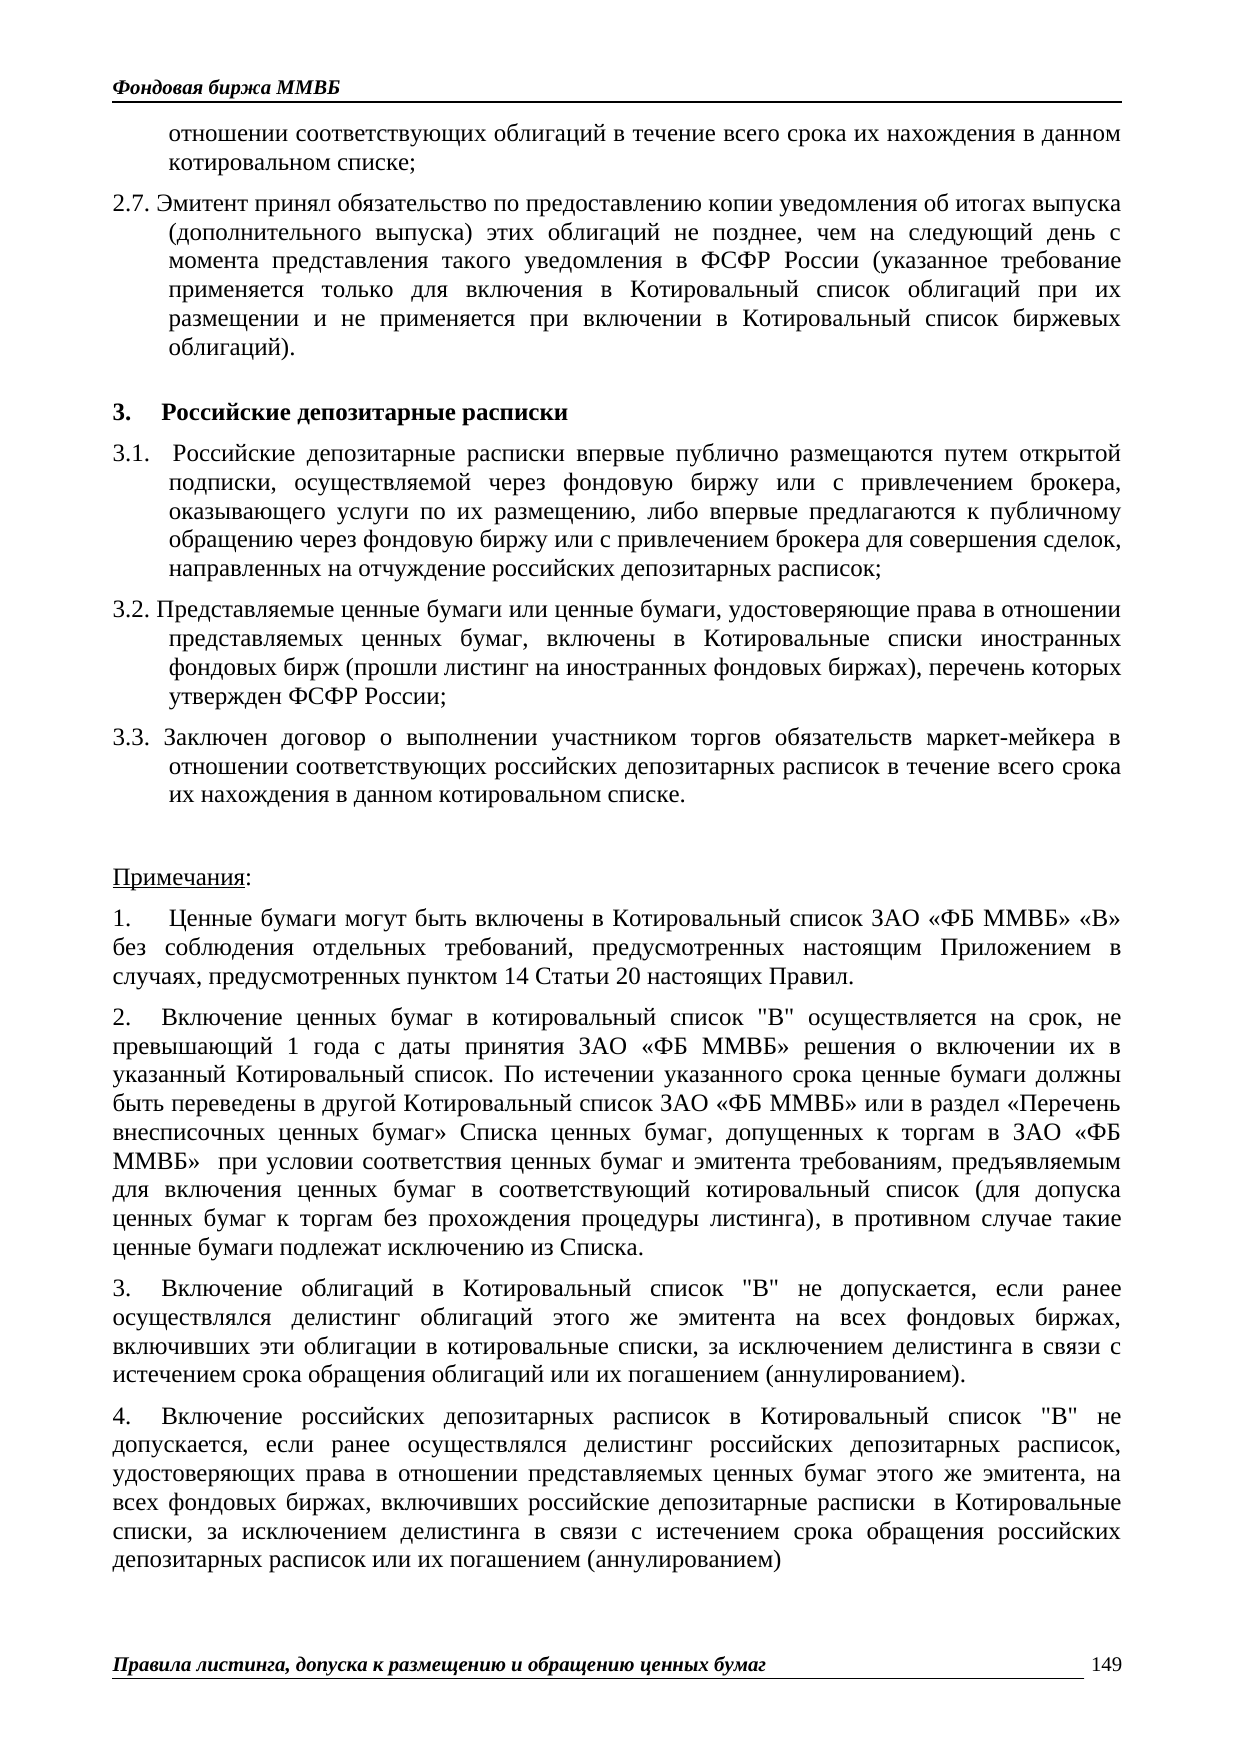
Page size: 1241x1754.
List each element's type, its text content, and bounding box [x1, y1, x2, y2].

text 3.3. Заключен договор о выполнении участником торгов обязательств маркет-мейкера в отношении соответствующих российских депозитарных расписок в течение всего срока их нахождения в данном котировальном списке. [112, 722, 1122, 808]
text 3. Включение облигаций в Котировальный список "В" не допускается, если ранее осуществлялся делистинг облигаций этого же эмитента на всех фондовых биржах, включивших эти облигации в котировальные списки, за исключением делистинга в связи с истечением срока обращения облигаций или их погашением (аннулированием). [112, 1273, 1122, 1388]
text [112, 118, 1122, 176]
text Примечания: [112, 862, 1122, 891]
text 4. Включение российских депозитарных расписок в Котировальный список "В" не допускается, если ранее осуществлялся делистинг российских депозитарных расписок, удостоверяющих права в отношении представляемых ценных бумаг этого же эмитента, на всех фондовых биржах, включивших российские депозитарные расписки в Котировальные списки, за исключением делистинга в связи с истечением срока обращения российских депозитарных расписок или их погашением (аннулированием) [112, 1401, 1122, 1573]
text 3.1. Российские депозитарные расписки впервые публично размещаются путем открытой подписки, осуществляемой через фондовую биржу или с привлечением брокера, оказывающего услуги по их размещению, либо впервые предлагаются к публичному обращению через фондовую биржу или с привлечением брокера для совершения сделок, направленных на отчуждение российских депозитарных расписок; [112, 438, 1122, 582]
text 3. Российские депозитарные расписки [112, 397, 1122, 426]
text 1. Ценные бумаги могут быть включены в Котировальный список ЗАО «ФБ ММВБ» «В» без соблюдения отдельных требований, предусмотренных настоящим Приложением в случаях, предусмотренных пунктом 14 Статьи 20 настоящих Правил. [112, 903, 1122, 989]
text 3.2. Представляемые ценные бумаги или ценные бумаги, удостоверяющие права в отношении представляемых ценных бумаг, включены в Котировальные списки иностранных фондовых бирж (прошли листинг на иностранных фондовых биржах), перечень которых утвержден ФСФР России; [112, 594, 1122, 709]
text 2.7. Эмитент принял обязательство по предоставлению копии уведомления об итогах выпуска (дополнительного выпуска) этих облигаций не позднее, чем на следующий день с момента представления такого уведомления в ФСФР России (указанное требование применяется только для включения в Котировальный список облигаций при их размещении и не применяется при включении в Котировальный список биржевых облигаций). [112, 188, 1122, 361]
text 2. Включение ценных бумаг в котировальный список "В" осуществляется на срок, не превышающий 1 года с даты принятия ЗАО «ФБ ММВБ» решения о включении их в указанный Котировальный список. По истечении указанного срока ценные бумаги должны быть переведены в другой Котировальный список ЗАО «ФБ ММВБ» или в раздел «Перечень внесписочных ценных бумаг» Списка ценных бумаг, допущенных к торгам в ЗАО «ФБ ММВБ» при условии соответствия ценных бумаг и эмитента требованиям, предъявляемым для включения ценных бумаг в соответствующий котировальный список (для допуска ценных бумаг к торгам без прохождения процедуры листинга), в противном случае такие ценные бумаги подлежат исключению из Списка. [112, 1002, 1122, 1261]
